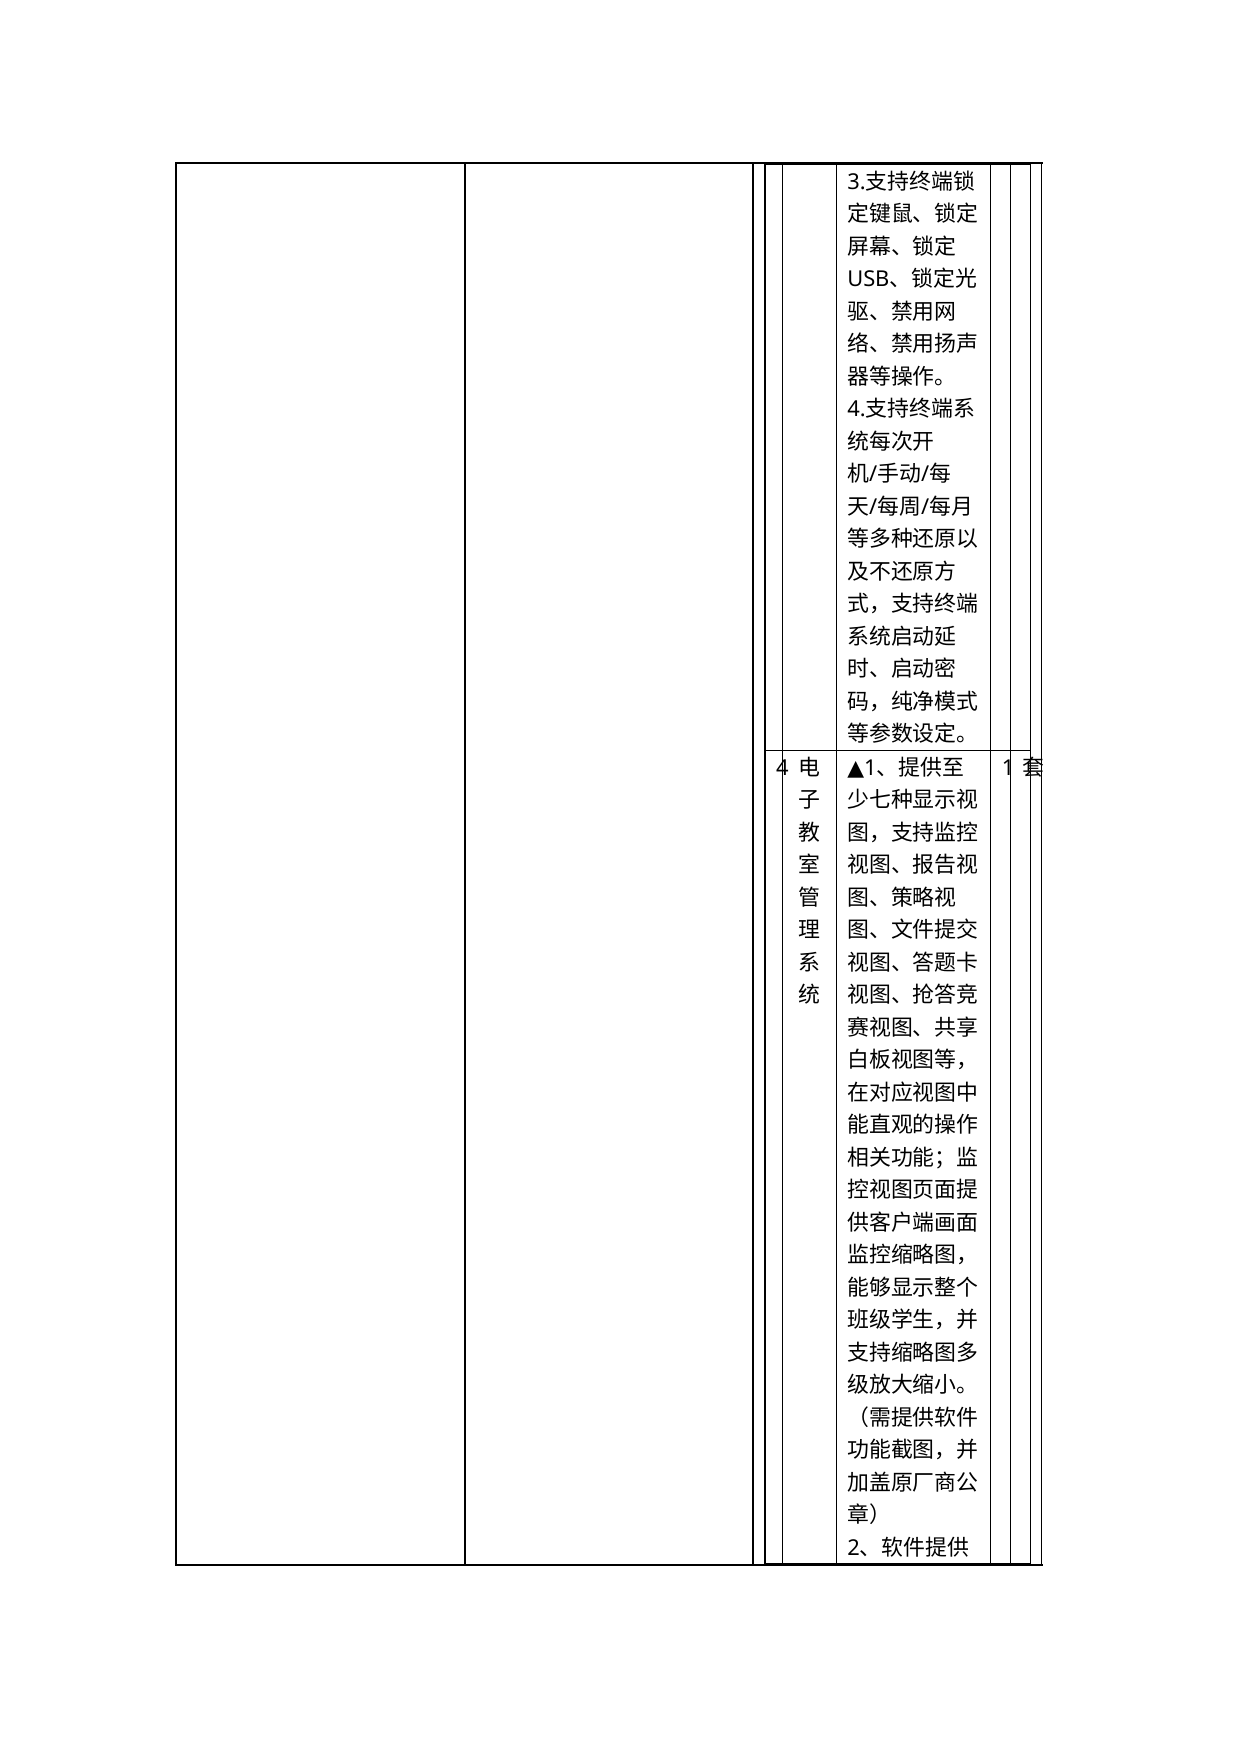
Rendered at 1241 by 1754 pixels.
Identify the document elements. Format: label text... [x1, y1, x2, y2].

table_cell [991, 751, 1010, 1563]
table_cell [1031, 164, 1041, 759]
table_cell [1011, 751, 1030, 1563]
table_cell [783, 165, 836, 750]
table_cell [1031, 775, 1041, 1564]
table_cell [466, 164, 752, 1564]
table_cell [783, 751, 836, 1563]
table_cell 1 [177, 164, 464, 1564]
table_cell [991, 165, 1010, 750]
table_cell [766, 751, 782, 1563]
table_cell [837, 165, 990, 750]
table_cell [1011, 165, 1030, 750]
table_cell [837, 751, 990, 1563]
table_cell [766, 165, 782, 750]
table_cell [754, 164, 764, 1564]
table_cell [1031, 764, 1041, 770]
